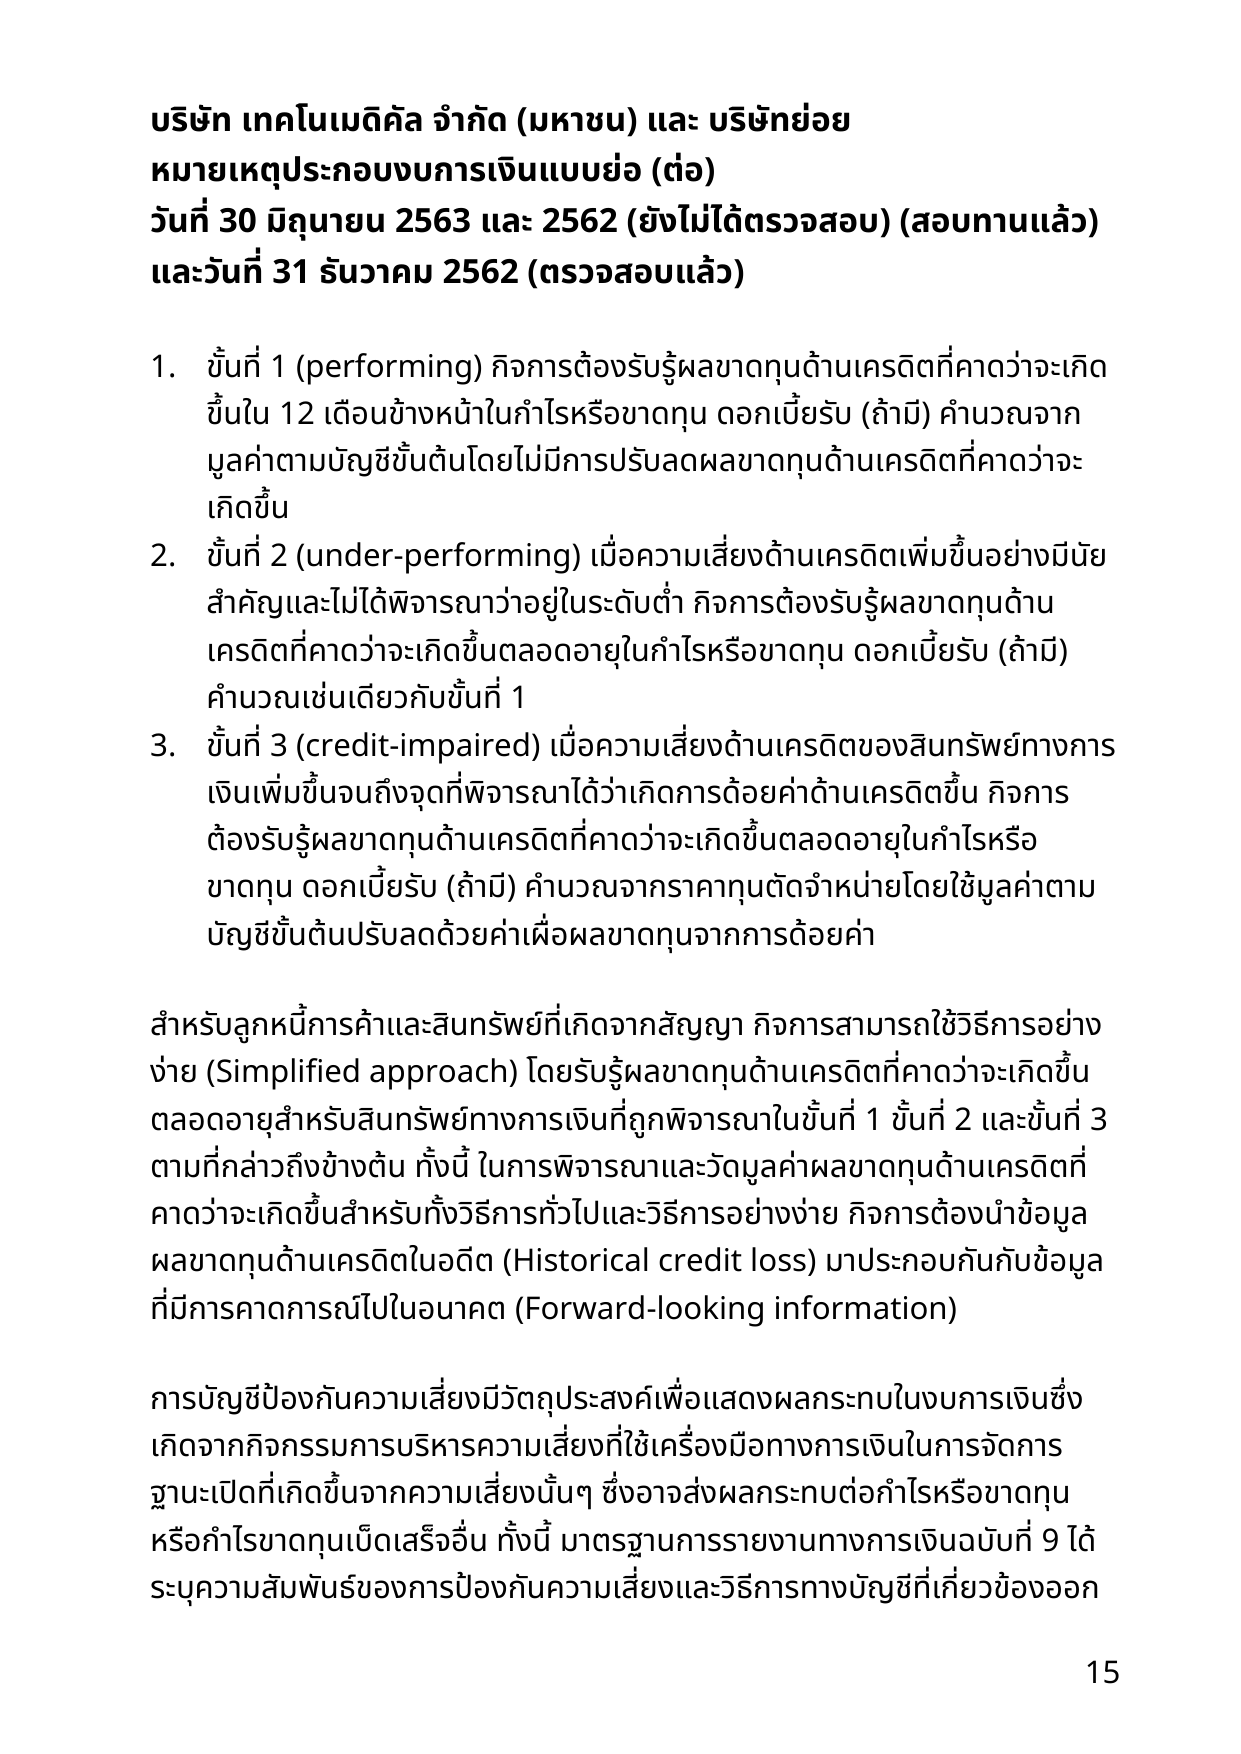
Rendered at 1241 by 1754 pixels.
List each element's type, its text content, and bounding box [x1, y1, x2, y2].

text สำหรับลูกหนี้การค้าและสินทรัพย์ที่เกิดจากสัญญา กิจการสามารถใช้วิธีการอย่างง่าย (Simplified approach) โดยรับรู้ผลขาดทุนด้านเครดิตที่คาดว่าจะเกิดขึ้นตลอดอายุสำหรับสินทรัพย์ทางการเงินที่ถูกพิจารณาในขั้นที่ 1 ขั้นที่ 2 และขั้นที่ 3 ตามที่กล่าวถึงข้างต้น ทั้งนี้ ในการพิจารณาและวัดมูลค่าผลขาดทุนด้านเครดิตที่คาดว่าจะเกิดขึ้นสำหรับทั้งวิธีการทั่วไปและวิธีการอย่างง่าย กิจการต้องนำข้อมูลผลขาดทุนด้านเครดิตในอดีต (Historical credit loss) มาประกอบกันกับข้อมูลที่มีการคาดการณ์ไปในอนาคต (Forward-looking information) [150, 1002, 1120, 1333]
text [150, 1376, 1120, 1612]
list ขั้นที่ 2 (under-performing) เมื่อความเสี่ยงด้านเครดิตเพิ่มขึ้นอย่างมีนัยสำคัญและไม่ได้พิจารณาว่าอยู่ในระดับต่ำ กิจการต้องรับรู้ผลขาดทุนด้านเครดิตที่คาดว่าจะเกิดขึ้นตลอดอายุในกำไรหรือขาดทุน ดอกเบี้ยรับ (ถ้ามี) คำนวณเช่นเดียวกับขั้นที่ 1 [150, 533, 1120, 723]
list ขั้นที่ 1 (performing) กิจการต้องรับรู้ผลขาดทุนด้านเครดิตที่คาดว่าจะเกิดขึ้นใน 12 เดือนข้างหน้าในกำไรหรือขาดทุน ดอกเบี้ยรับ (ถ้ามี) คำนวณจากมูลค่าตามบัญชีขั้นต้นโดยไม่มีการปรับลดผลขาดทุนด้านเครดิตที่คาดว่าจะเกิดขึ้น [150, 343, 1120, 533]
list ขั้นที่ 3 (credit-impaired) เมื่อความเสี่ยงด้านเครดิตของสินทรัพย์ทางการเงินเพิ่มขึ้นจนถึงจุดที่พิจารณาได้ว่าเกิดการด้อยค่าด้านเครดิตขึ้น กิจการต้องรับรู้ผลขาดทุนด้านเครดิตที่คาดว่าจะเกิดขึ้นตลอดอายุในกำไรหรือขาดทุน ดอกเบี้ยรับ (ถ้ามี) คำนวณจากราคาทุนตัดจำหน่ายโดยใช้มูลค่าตามบัญชีขั้นต้นปรับลดด้วยค่าเผื่อผลขาดทุนจากการด้อยค่า [150, 723, 1120, 959]
